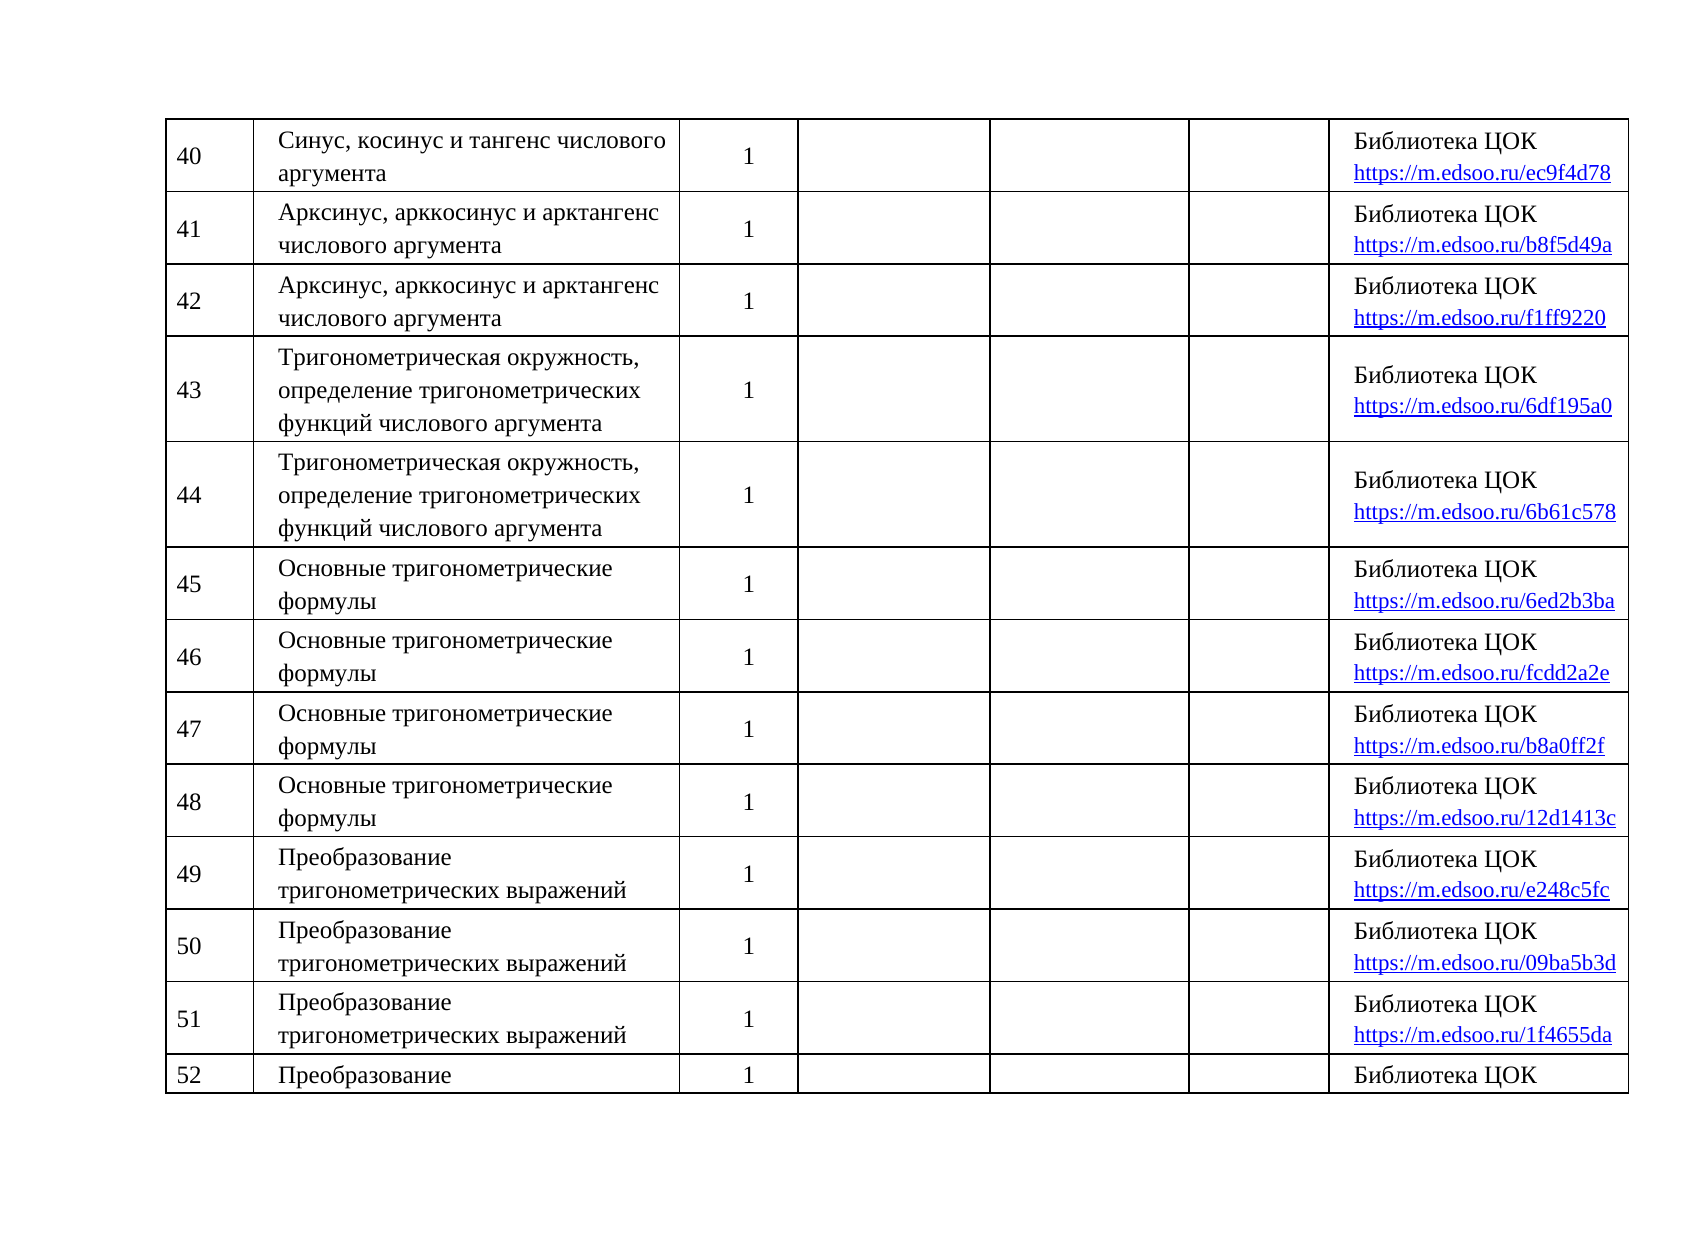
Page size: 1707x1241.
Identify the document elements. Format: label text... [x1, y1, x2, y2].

table_cell [1190, 192, 1328, 263]
table_cell 51 [167, 982, 253, 1053]
table_cell 42 [167, 265, 253, 335]
table_cell 1 [680, 1055, 797, 1092]
table_cell Библиотека ЦОК https://m.edsoo.ru/09ba5b3d [1330, 910, 1628, 981]
table_cell Библиотека ЦОК https://m.edsoo.ru/1f4655da [1330, 982, 1628, 1053]
table_cell [799, 442, 989, 546]
table_cell 47 [167, 693, 253, 763]
table_cell Основные тригонометрические формулы [254, 693, 679, 763]
table_cell 49 [167, 837, 253, 908]
table_cell [1190, 837, 1328, 908]
table_cell 46 [167, 620, 253, 691]
table_cell 50 [167, 910, 253, 981]
table_cell Библиотека ЦОК https://m.edsoo.ru/e248c5fc [1330, 837, 1628, 908]
table_cell 1 [680, 910, 797, 981]
table_cell [799, 548, 989, 618]
table_cell 44 [167, 442, 253, 546]
table_cell [1190, 910, 1328, 981]
table_cell Библиотека ЦОК https://m.edsoo.ru/12d1413c [1330, 765, 1628, 836]
table_cell 1 [680, 120, 797, 191]
table_cell [799, 765, 989, 836]
table_cell [1190, 693, 1328, 763]
table_cell [991, 620, 1188, 691]
table_cell Библиотека ЦОК https://m.edsoo.ru/b8f5d49a [1330, 192, 1628, 263]
table_cell [1190, 265, 1328, 335]
table_cell [991, 265, 1188, 335]
table_cell [991, 337, 1188, 441]
table_cell [991, 765, 1188, 836]
table_cell 45 [167, 548, 253, 618]
table_cell 1 [680, 548, 797, 618]
table_cell Библиотека ЦОК https://m.edsoo.ru/b8a0ff2f [1330, 693, 1628, 763]
table_cell 43 [167, 337, 253, 441]
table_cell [254, 120, 679, 191]
table_cell 48 [167, 765, 253, 836]
table_cell Преобразование тригонометрических выражений [254, 837, 679, 908]
table_cell [1190, 620, 1328, 691]
table_cell Библиотека ЦОК https://m.edsoo.ru/6b61c578 [1330, 442, 1628, 546]
table_cell Библиотека ЦОК https://m.edsoo.ru/6df195a0 [1330, 337, 1628, 441]
table_cell 41 [167, 192, 253, 263]
table_cell [991, 192, 1188, 263]
table_cell [799, 1055, 989, 1092]
table_cell [1190, 982, 1328, 1053]
table_cell [799, 192, 989, 263]
table_cell 52 [167, 1055, 253, 1092]
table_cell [254, 982, 679, 1053]
table_cell [799, 837, 989, 908]
table_cell [799, 693, 989, 763]
table_cell [1190, 765, 1328, 836]
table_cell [254, 1055, 679, 1092]
table_cell [991, 120, 1188, 191]
table_cell 1 [680, 982, 797, 1053]
table_cell [991, 982, 1188, 1053]
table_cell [1330, 1055, 1628, 1092]
table_cell [991, 693, 1188, 763]
table_cell Преобразование тригонометрических выражений [254, 910, 679, 981]
table_cell Библиотека ЦОК https://m.edsoo.ru/ec9f4d78 [1330, 120, 1628, 191]
table_cell [991, 442, 1188, 546]
table_cell Арксинус, арккосинус и арктангенс числового аргумента [254, 192, 679, 263]
table_cell [991, 548, 1188, 618]
table_cell Основные тригонометрические формулы [254, 620, 679, 691]
table_cell [799, 337, 989, 441]
table_cell 1 [680, 837, 797, 908]
table_cell Основные тригонометрические формулы [254, 548, 679, 618]
table_cell Библиотека ЦОК https://m.edsoo.ru/f1ff9220 [1330, 265, 1628, 335]
table_cell Основные тригонометрические формулы [254, 765, 679, 836]
table_cell 1 [680, 620, 797, 691]
table_cell 1 [680, 192, 797, 263]
table_cell Арксинус, арккосинус и арктангенс числового аргумента [254, 265, 679, 335]
table_cell [799, 120, 989, 191]
table_cell [799, 620, 989, 691]
table_cell [1190, 337, 1328, 441]
table_cell [799, 982, 989, 1053]
table_cell [799, 265, 989, 335]
table_cell 1 [680, 442, 797, 546]
table_cell 1 [680, 765, 797, 836]
table_cell Тригонометрическая окружность, определение тригонометрических функций числового аргумента [254, 337, 679, 441]
table_cell [991, 837, 1188, 908]
table_cell 1 [680, 693, 797, 763]
table_cell [799, 910, 989, 981]
table_cell [1190, 442, 1328, 546]
table_cell Тригонометрическая окружность, определение тригонометрических функций числового аргумента [254, 442, 679, 546]
table_cell [991, 1055, 1188, 1092]
table_cell [1190, 120, 1328, 191]
table_cell 1 [680, 337, 797, 441]
table_cell [1190, 1055, 1328, 1092]
table_cell [1190, 548, 1328, 618]
table_cell 1 [680, 265, 797, 335]
table_cell 40 [167, 120, 253, 191]
table_cell Библиотека ЦОК https://m.edsoo.ru/6ed2b3ba [1330, 548, 1628, 618]
table_cell Библиотека ЦОК https://m.edsoo.ru/fcdd2a2e [1330, 620, 1628, 691]
table_cell [991, 910, 1188, 981]
